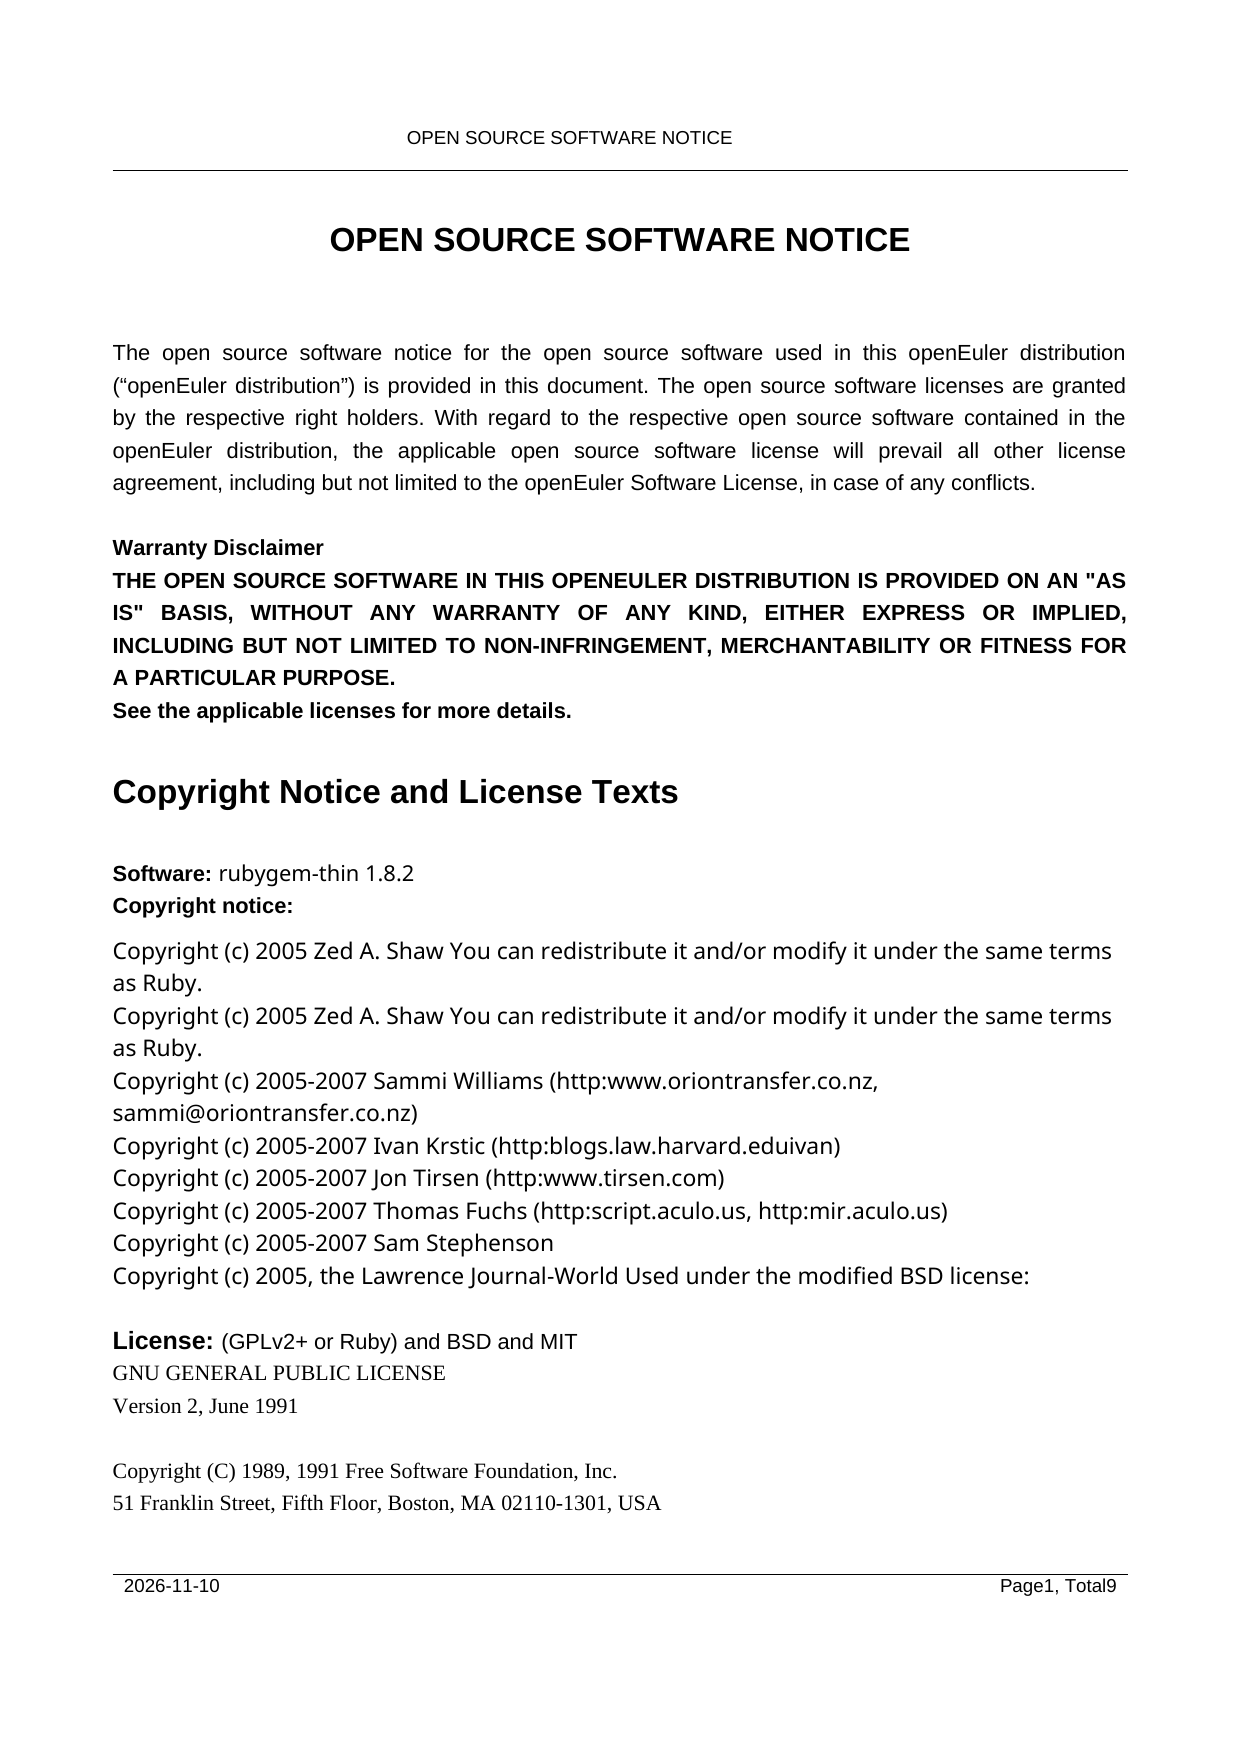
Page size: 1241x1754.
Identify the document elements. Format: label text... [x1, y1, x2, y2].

text The open source software notice for the open source software used in this openEuler distribution (“openEuler distribution”) is provided in this document. The open source software licenses are granted by the respective right holders. With regard to the respective open source software contained in the openEuler distribution, the applicable open source software license will prevail all other license agreement, including but not limited to the openEuler Software License, in case of any conflicts. [112, 336, 1128, 499]
text OPEN SOURCE SOFTWARE NOTICE [112, 206, 1128, 271]
title Software: rubygem-thin 1.8.2 [112, 856, 1128, 889]
text Warranty Disclaimer [112, 531, 1128, 564]
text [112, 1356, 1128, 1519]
text Copyright Notice and License Texts [112, 759, 1128, 824]
text Copyright notice: [112, 889, 1128, 921]
text License: (GPLv2+ or Ruby) and BSD and MIT [112, 1324, 1128, 1356]
text Copyright (c) 2005 Zed A. Shaw You can redistribute it and/or modify it under the same terms as Ruby. Copyright (c) 2005 Zed A. Shaw You can redistribute it and/or modify it under the same terms as Ruby. Copyright (c) 2005-2007 Sammi Williams (http:www.oriontransfer.co.nz, sammi@oriontransfer.co.nz) Copyright (c) 2005-2007 Ivan Krstic (http:blogs.law.harvard.eduivan) Copyright (c) 2005-2007 Jon Tirsen (http:www.tirsen.com) Copyright (c) 2005-2007 Thomas Fuchs (http:script.aculo.us, http:mir.aculo.us) Copyright (c) 2005-2007 Sam Stephenson Copyright (c) 2005, the Lawrence Journal-World Used under the modified BSD license: [112, 934, 1128, 1324]
text THE OPEN SOURCE SOFTWARE IN THIS OPENEULER DISTRIBUTION IS PROVIDED ON AN "AS IS" BASIS, WITHOUT ANY WARRANTY OF ANY KIND, EITHER EXPRESS OR IMPLIED, INCLUDING BUT NOT LIMITED TO NON-INFRINGEMENT, MERCHANTABILITY OR FITNESS FOR A PARTICULAR PURPOSE. See the applicable licenses for more details. [112, 564, 1128, 726]
